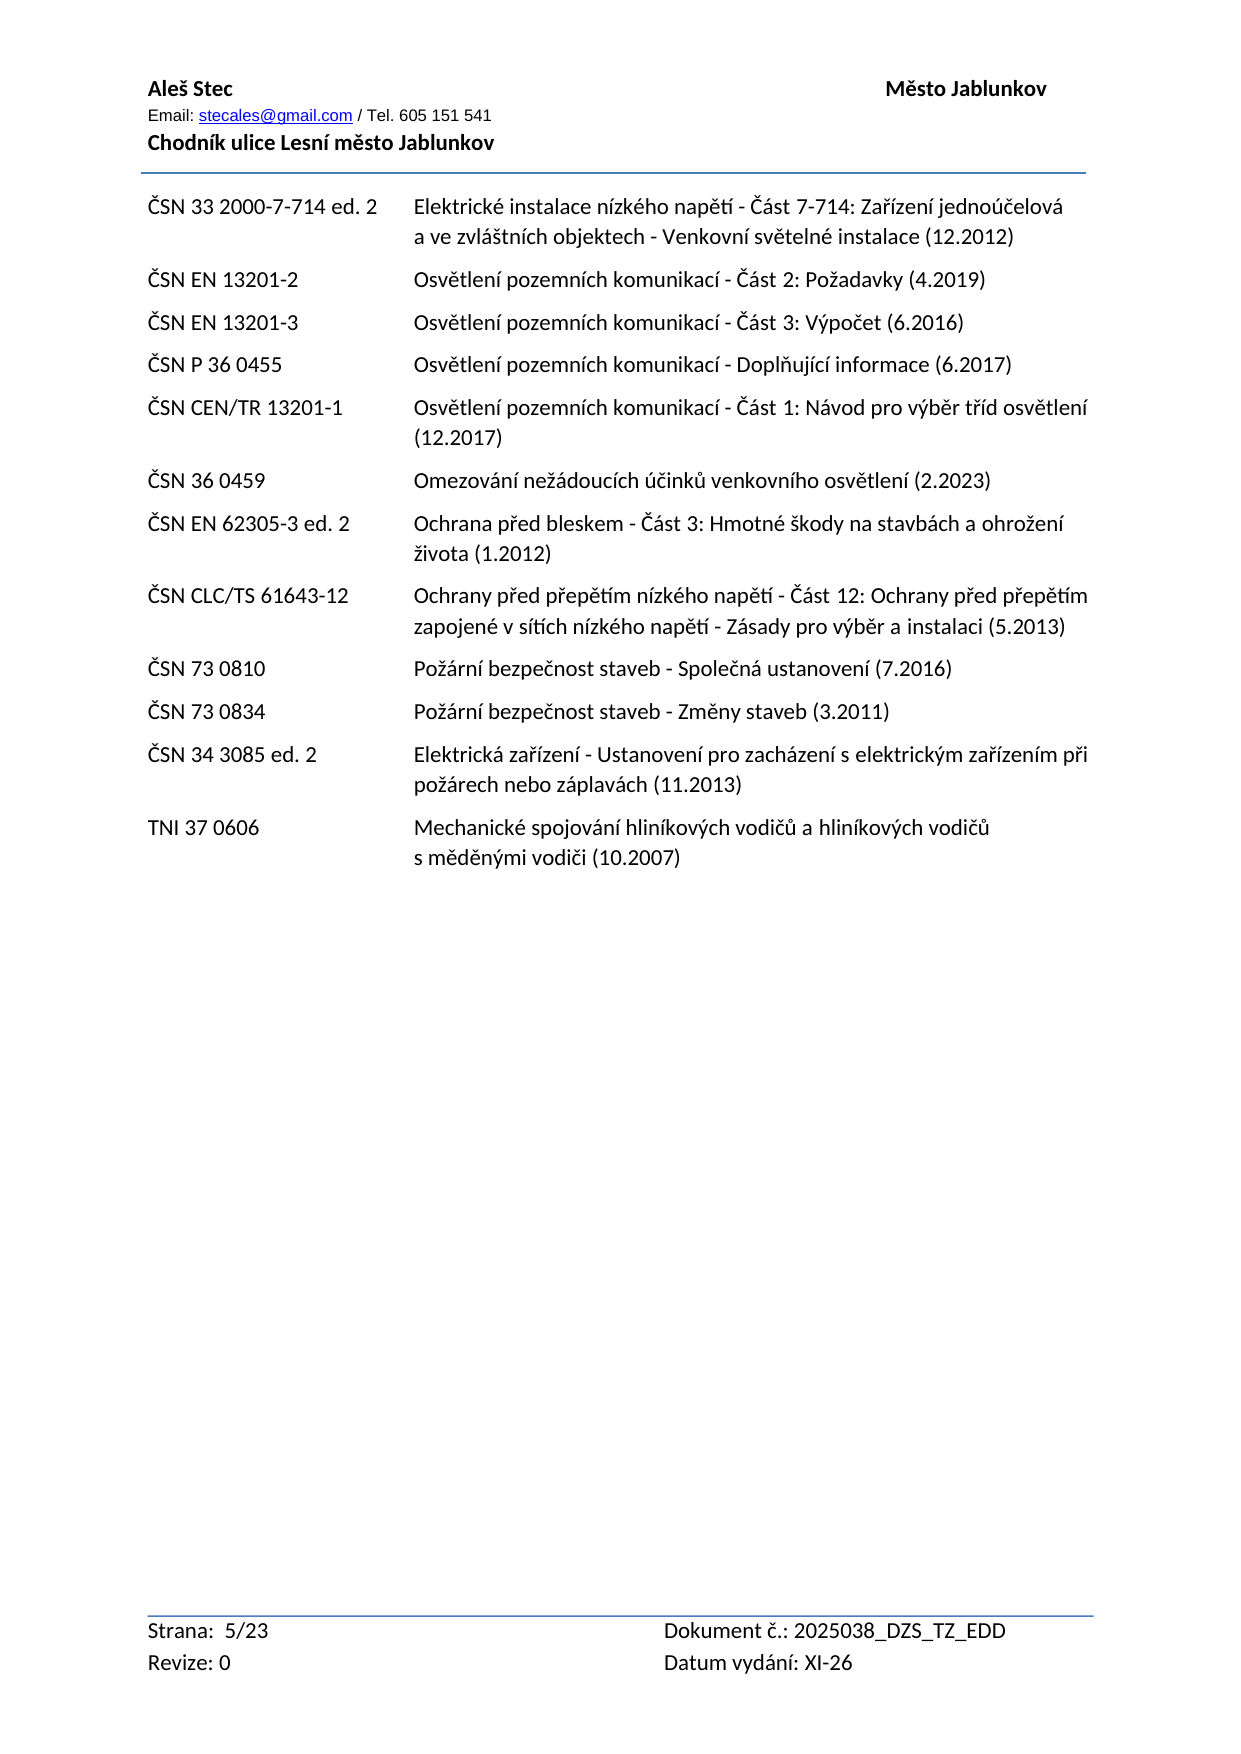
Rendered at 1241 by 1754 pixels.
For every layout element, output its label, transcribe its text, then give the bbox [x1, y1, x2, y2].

text ČSN 34 3085 ed. 2 Elektrická zařízení - Ustanovení pro zacházení s elektrickým zařízením při požárech nebo záplavách (11.2013) [148, 740, 1092, 798]
text TNI 37 0606 Mechanické spojování hliníkových vodičů a hliníkových vodičů s měděnými vodiči (10.2007) [148, 813, 1092, 871]
text ČSN EN 13201-2 Osvětlení pozemních komunikací - Část 2: Požadavky (4.2019) [148, 265, 1092, 293]
text ČSN 33 2000-7-714 ed. 2 Elektrické instalace nízkého napětí - Část 7-714: Zařízení jednoúčelová a ve zvláštních objektech - Venkovní světelné instalace (12.2012) [148, 192, 1092, 250]
text ČSN P 36 0455 Osvětlení pozemních komunikací - Doplňující informace (6.2017) [148, 350, 1092, 378]
text ČSN 73 0834 Požární bezpečnost staveb - Změny staveb (3.2011) [148, 697, 1092, 725]
text ČSN CEN/TR 13201-1 Osvětlení pozemních komunikací - Část 1: Návod pro výběr tříd osvětlení (12.2017) [148, 393, 1092, 451]
text ČSN EN 13201-3 Osvětlení pozemních komunikací - Část 3: Výpočet (6.2016) [148, 308, 1092, 336]
text ČSN 36 0459 Omezování nežádoucích účinků venkovního osvětlení (2.2023) [148, 466, 1092, 494]
text ČSN CLC/TS 61643-12 Ochrany před přepětím nízkého napětí - Část 12: Ochrany před přepětím zapojené v sítích nízkého napětí - Zásady pro výběr a instalaci (5.2013) [148, 582, 1092, 640]
text ČSN 73 0810 Požární bezpečnost staveb - Společná ustanovení (7.2016) [148, 654, 1092, 683]
text ČSN EN 62305-3 ed. 2 Ochrana před bleskem - Část 3: Hmotné škody na stavbách a ohrožení života (1.2012) [148, 509, 1092, 567]
